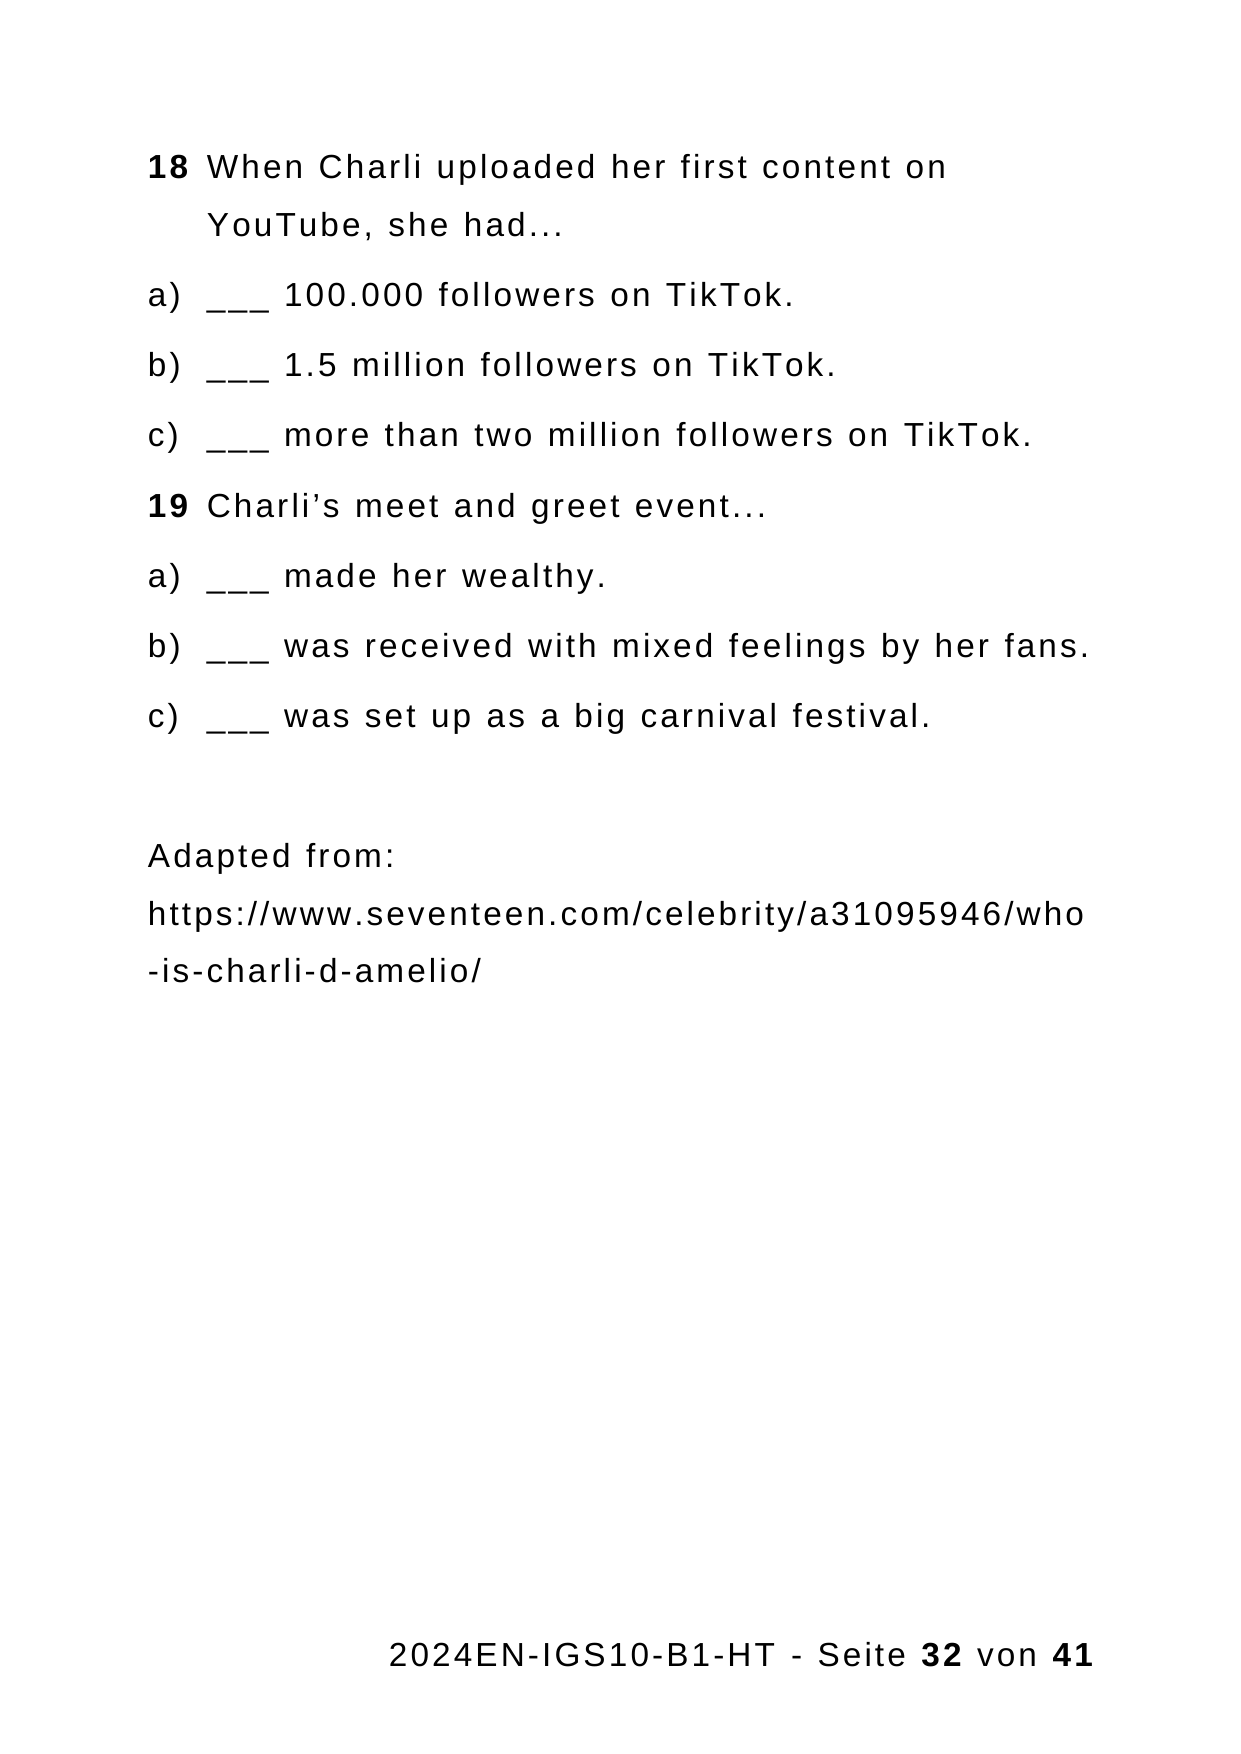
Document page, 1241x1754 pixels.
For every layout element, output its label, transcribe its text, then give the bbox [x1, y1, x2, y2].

list b) ___ 1.5 million followers on TikTok. [148, 345, 1093, 384]
list a) ___ made her wealthy. [148, 556, 1093, 594]
list c) ___ more than two million followers on TikTok. [148, 416, 1093, 454]
list c) ___ was set up as a big carnival festival. [148, 696, 1093, 734]
list a) ___ 100.000 followers on TikTok. [148, 275, 1093, 314]
list 19 Charli’s meet and greet event... [148, 486, 1093, 524]
text Adapted from: https://www.seventeen.com/celebrity/a31095946/who-is-charli-d-amelio/ [148, 836, 1093, 990]
list 18 When Charli uploaded her first content on YouTube, she had... [148, 148, 1093, 244]
list b) ___ was received with mixed feelings by her fans. [148, 626, 1093, 664]
